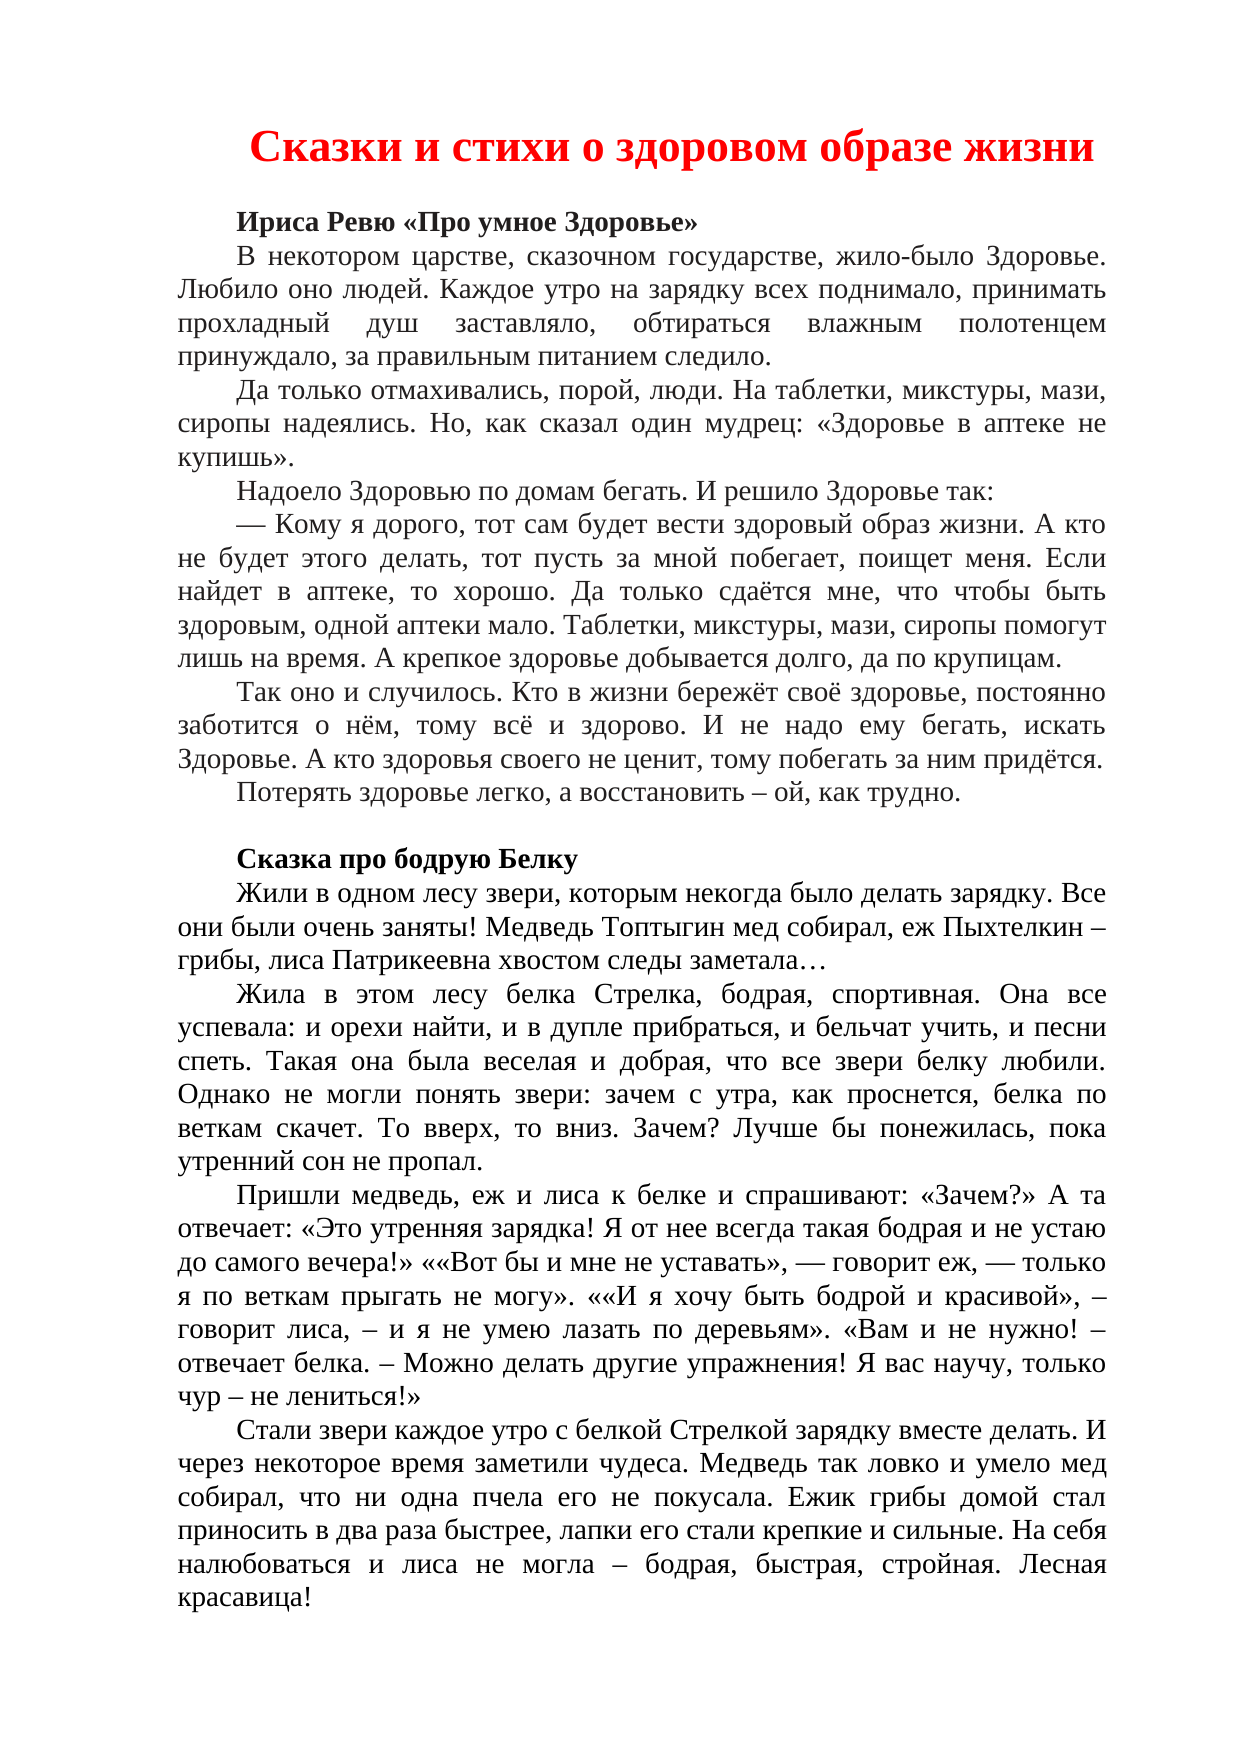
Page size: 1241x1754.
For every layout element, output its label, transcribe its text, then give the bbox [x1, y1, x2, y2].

text Надоело Здоровью по домам бегать. И решило Здоровье так: [177, 473, 1107, 506]
text В некотором царстве, сказочном государстве, жило-было Здоровье. Любило оно людей. Каждое утро на зарядку всех поднимало, принимать прохладный душ заставляло, обтираться влажным полотенцем принуждало, за правильным питанием следило. [177, 238, 1107, 372]
text Так оно и случилось. Кто в жизни бережёт своё здоровье, постоянно заботится о нём, тому всё и здорово. И не надо ему бегать, искать Здоровье. А кто здоровья своего не ценит, тому побегать за ним придётся. [177, 674, 1107, 774]
text Жили в одном лесу звери, которым некогда было делать зарядку. Все они были очень заняты! Медведь Топтыгин мед собирал, еж Пыхтелкин – грибы, лиса Патрикеевна хвостом следы заметала… [177, 875, 1107, 976]
text Пришли медведь, еж и лиса к белке и спрашивают: «Зачем?» А та отвечает: «Это утренняя зарядка! Я от нее всегда такая бодрая и не устаю до самого вечера!» ««Вот бы и мне не уставать», — говорит еж, — только я по веткам прыгать не могу». ««И я хочу быть бодрой и красивой», – говорит лиса, – и я не умею лазать по деревьям». «Вам и не нужно! – отвечает белка. – Можно делать другие упражнения! Я вас научу, только чур – не лениться!» [177, 1177, 1107, 1412]
text Сказка про бодрую Белку [177, 842, 1107, 875]
text Ириса Ревю «Про умное Здоровье» [177, 204, 1107, 238]
text Да только отмахивались, порой, люди. На таблетки, микстуры, мази, сиропы надеялись. Но, как сказал один мудрец: «Здоровье в аптеке не купишь». [177, 372, 1107, 473]
text — Кому я дорого, тот сам будет вести здоровый образ жизни. А кто не будет этого делать, тот пусть за мной побегает, поищет меня. Если найдет в аптеке, то хорошо. Да только сдаётся мне, что чтобы быть здоровым, одной аптеки мало. Таблетки, микстуры, мази, сиропы помогут лишь на время. А крепкое здоровье добывается долго, да по крупицам. [177, 506, 1107, 674]
text Потерять здоровье легко, а восстановить – ой, как трудно. [177, 774, 1107, 808]
text Жила в этом лесу белка Стрелка, бодрая, спортивная. Она все успевала: и орехи найти, и в дупле прибраться, и бельчат учить, и песни спеть. Такая она была веселая и добрая, что все звери белку любили. Однако не могли понять звери: зачем с утра, как проснется, белка по веткам скачет. То вверх, то вниз. Зачем? Лучше бы понежилась, пока утренний сон не пропал. [177, 976, 1107, 1177]
text Стали звери каждое утро с белкой Стрелкой зарядку вместе делать. И через некоторое время заметили чудеса. Медведь так ловко и умело мед собирал, что ни одна пчела его не покусала. Ежик грибы домой стал приносить в два раза быстрее, лапки его стали крепкие и сильные. На себя налюбоваться и лиса не могла – бодрая, быстрая, стройная. Лесная красавица! [177, 1412, 1107, 1613]
text Сказки и стихи о здоровом образе жизни [177, 118, 1107, 171]
